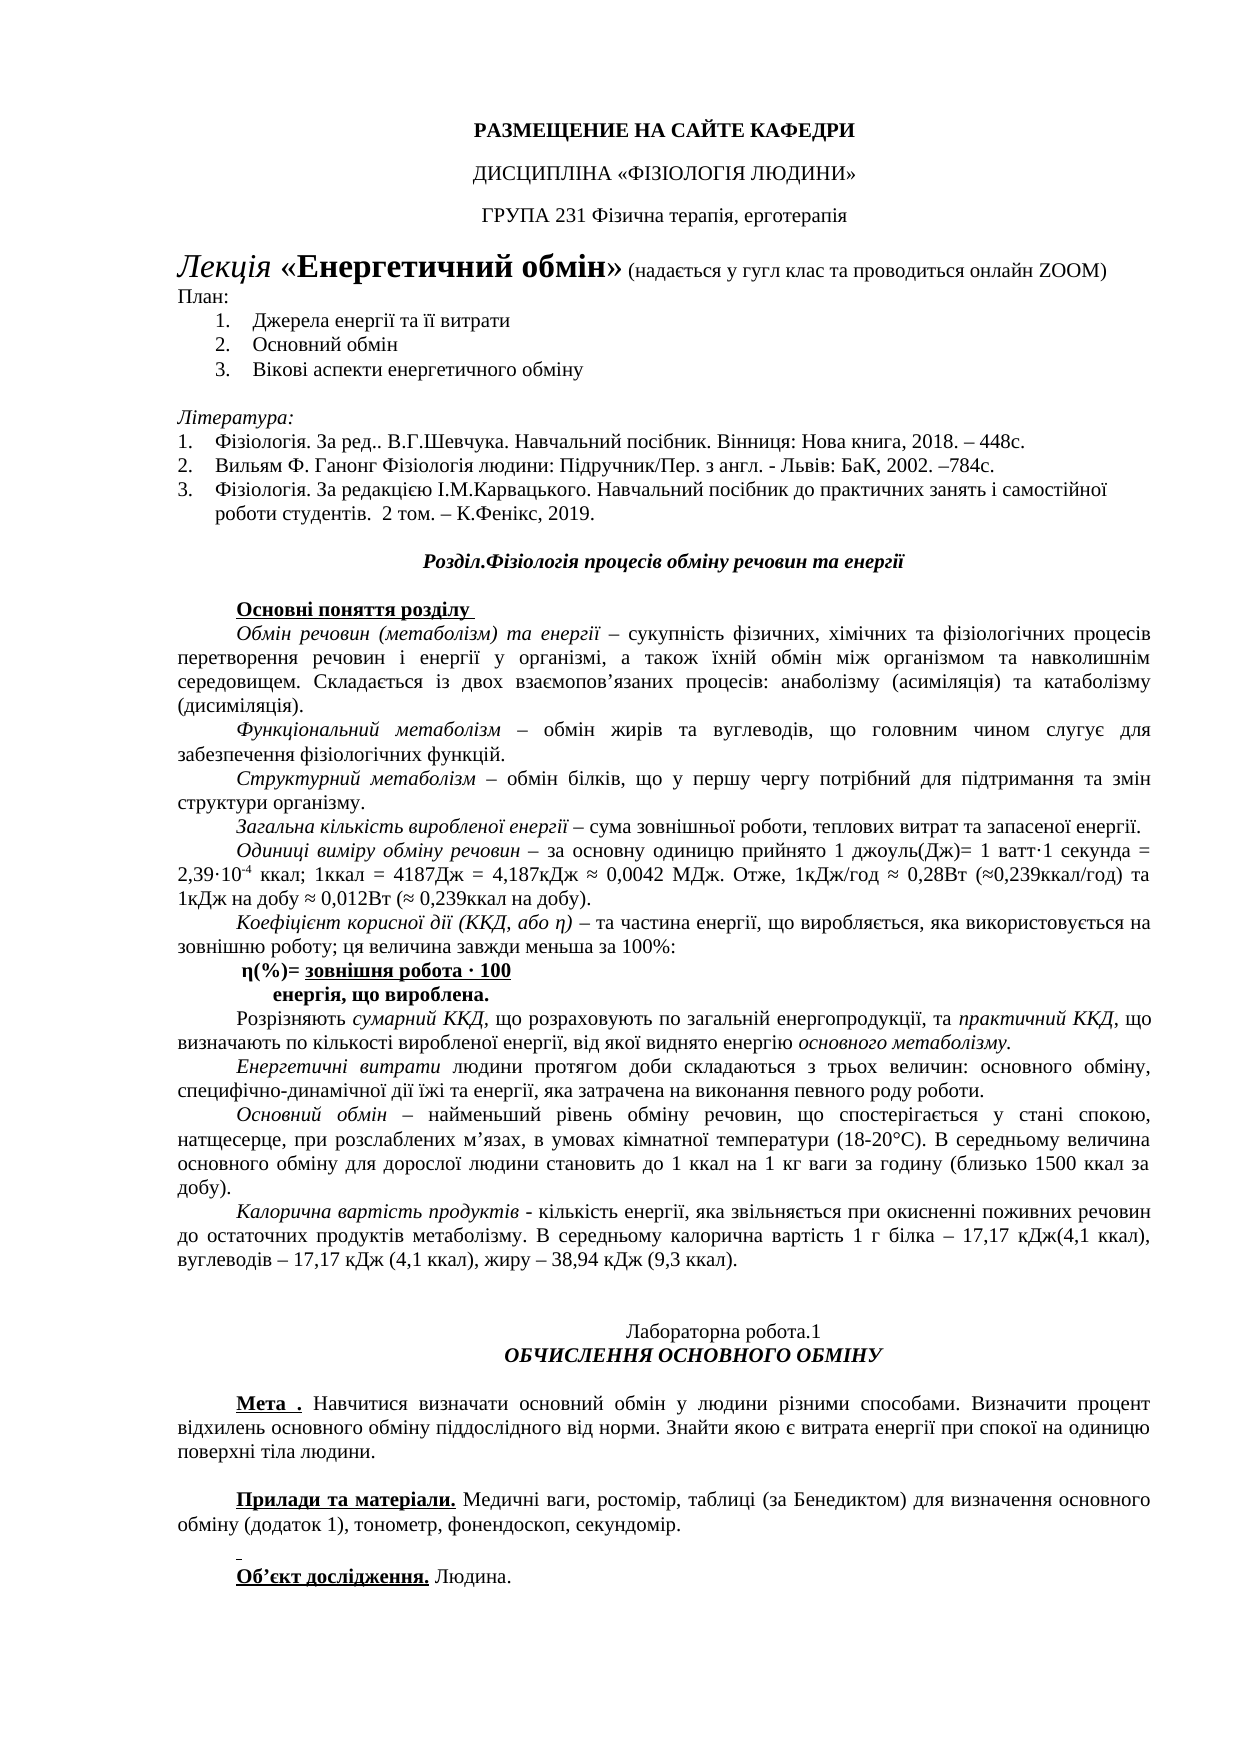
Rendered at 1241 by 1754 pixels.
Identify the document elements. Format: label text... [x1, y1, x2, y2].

text Одиниці виміру обміну речовин – за основну одиницю прийнято 1 джоуль(Дж)= 1 ватт·1 секунда = 2,39·10-4 ккал; 1ккал = 4187Дж = 4,187кДж ≈ 0,0042 МДж. Отже, 1кДж/год ≈ 0,28Вт (≈0,239ккал/год) та 1кДж на добу ≈ 0,012Вт (≈ 0,239ккал на добу). [177, 838, 1152, 910]
text 1. Фізіологія. За ред.. В.Г.Шевчука. Навчальний посібник. Вінниця: Нова книга, 2018. – 448с. [177, 429, 1152, 453]
text Основні поняття розділу [177, 597, 1152, 621]
text Література: [177, 404, 1152, 429]
text Мета . Навчитися визначати основний обмін у людини різними способами. Визначити процент відхилень основного обміну піддослідного від норми. Знайти якою є витрата енергії при спокої на одиницю поверхні тіла людини. [177, 1391, 1152, 1463]
text Об’єкт дослідження. Людина. [177, 1563, 1152, 1588]
text Структурний метаболізм – обмін білків, що у першу чергу потрібний для підтримання та змін структури організму. [177, 766, 1152, 814]
list Вікові аспекти енергетичного обміну [215, 356, 1152, 381]
text Лекція «Енергетичний обмін» (надається у гугл клас та проводиться онлайн ZOOM) [177, 246, 1152, 284]
text РАЗМЕЩЕНИЕ НА САЙТЕ КАФЕДРИ [177, 118, 1152, 142]
text Енергетичні витрати людини протягом доби складаються з трьох величин: основного обміну, специфічно-динамічної дії їжі та енергії, яка затрачена на виконання певного роду роботи. [177, 1054, 1152, 1102]
text Розрізняють сумарний ККД, що розраховують по загальній енергопродукції, та практичний ККД, що визначають по кількості виробленої енергії, від якої виднято енергію основного метаболізму. [177, 1006, 1152, 1054]
text Обмін речовин (метаболізм) та енергії – сукупність фізичних, хімічних та фізіологічних процесів перетворення речовин і енергії у організмі, а також їхній обмін між організмом та навколишнім середовищем. Складається із двох взаємопов’язаних процесів: анаболізму (асиміляція) та катаболізму (дисиміляція). [177, 621, 1152, 717]
text 3. Фізіологія. За редакцією І.М.Карвацького. Навчальний посібник до практичних занять і самостійної роботи студентів. 2 том. – К.Фенікс, 2019. [177, 477, 1152, 525]
text енергія, що вироблена. [177, 982, 1152, 1006]
text Розділ.Фізіологія процесів обміну речовин та енергії [177, 549, 1152, 573]
text Лабораторна робота.1 [177, 1319, 1152, 1343]
text ДИСЦИПЛІНА «ФІЗІОЛОГІЯ ЛЮДИНИ» [177, 161, 1152, 185]
text ГРУПА 231 Фізична терапія, ерготерапія [177, 203, 1152, 227]
text План: [177, 284, 1152, 308]
text Основний обмін – найменьший рівень обміну речовин, що спостерігається у стані спокою, натщесерце, при розслаблених м’язах, в умовах кімнатної температури (18-20°С). В середньому величина основного обміну для дорослої людини становить до 1 ккал на 1 кг ваги за годину (близько 1500 ккал за добу). [177, 1102, 1152, 1199]
text Функціональний метаболізм – обмін жирів та вуглеводів, що головним чином слугує для забезпечення фізіологічних функцій. [177, 717, 1152, 766]
text Калорична вартість продуктів - кількість енергії, яка звільняється при окисненні поживних речовин до остаточних продуктів метаболізму. В середньому калорична вартість 1 г білка – 17,17 кДж(4,1 ккал), вуглеводів – 17,17 кДж (4,1 ккал), жиру – 38,94 кДж (9,3 ккал). [177, 1199, 1152, 1271]
text 2. Вильям Ф. Ганонг Фізіологія людини: Підручник/Пер. з англ. - Львів: БаК, 2002. –784с. [177, 453, 1152, 477]
list Джерела енергії та її витрати [215, 308, 1152, 332]
text η(%)= зовнішня робота · 100 [177, 958, 1152, 982]
text Загальна кількість виробленої енергії – сума зовнішньої роботи, теплових витрат та запасеної енергії. [177, 814, 1152, 838]
list Основний обмін [215, 332, 1152, 356]
text ОБЧИСЛЕННЯ ОСНОВНОГО ОБМІНУ [177, 1343, 1152, 1367]
text Прилади та матеріали. Медичні ваги, ростомір, таблиці (за Бенедиктом) для визначення основного обміну (додаток 1), тонометр, фонендоскоп, секундомір. [177, 1487, 1152, 1536]
text Коефіцієнт корисної дії (ККД, або η) – та частина енергії, що виробляється, яка використовується на зовнішню роботу; ця величина завжди меньша за 100%: [177, 910, 1152, 958]
